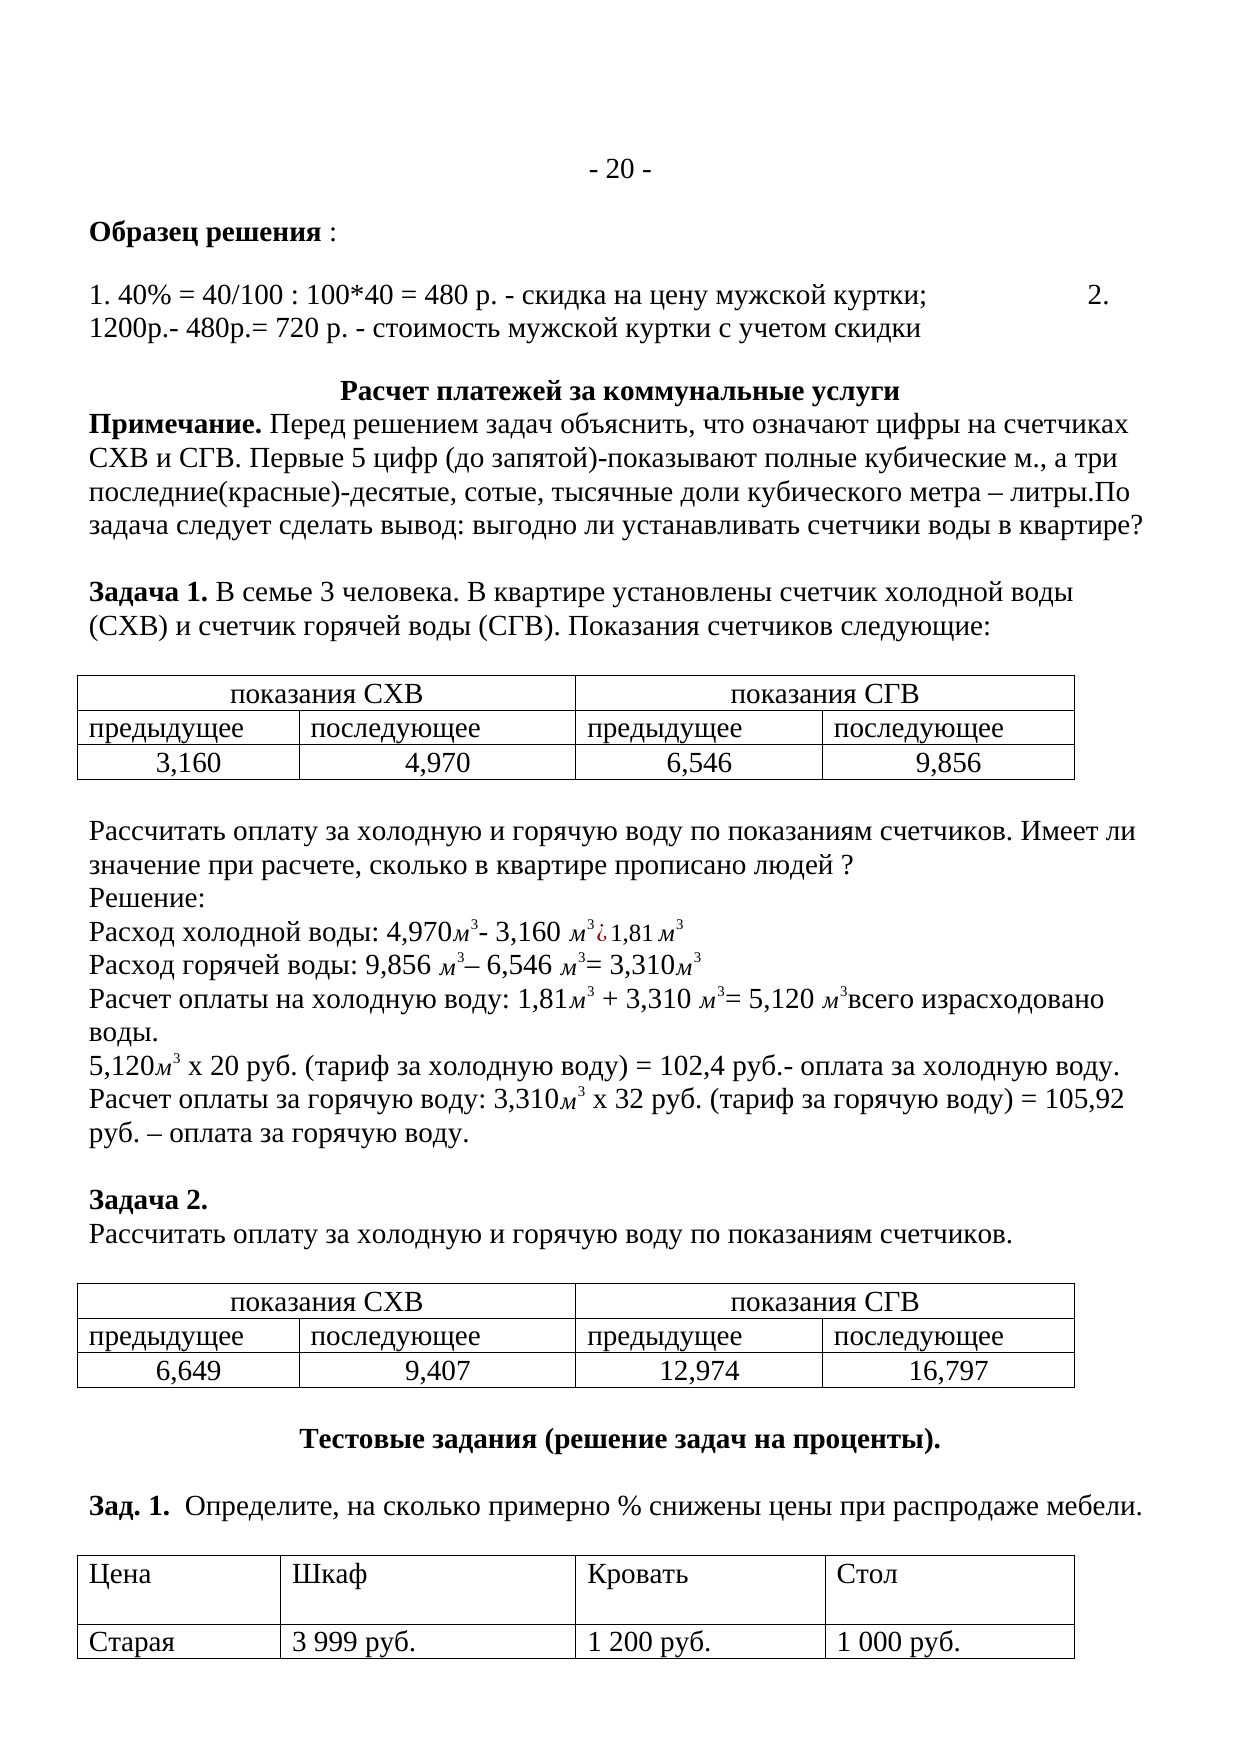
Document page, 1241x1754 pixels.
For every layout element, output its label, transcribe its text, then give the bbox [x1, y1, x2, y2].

text Решение: [89, 880, 1152, 914]
table_cell 6,649 [78, 1353, 299, 1387]
table_cell 4,970 [300, 745, 575, 779]
text 1. 40% = 40/100 : 100*40 = 480 р. - скидка на цену мужской куртки; 2. 1200р.- 480р.= 720 р. - стоимость мужской куртки с учетом скидки [89, 277, 1152, 344]
table_cell последующее [823, 711, 1074, 744]
table_cell последующее [300, 1319, 575, 1352]
table_cell 3,160 [78, 745, 299, 779]
table_header показания СХВ [78, 676, 575, 709]
text Расчет оплаты за горячую воду: 3,310 х 32 руб. (тариф за горячую воду) = 105,92 руб. – оплата за горячую воду. [89, 1082, 1152, 1149]
text Расход горячей воды: 9,856 – 6,546 = 3,310 [89, 947, 1152, 981]
table_header Стол [826, 1556, 1074, 1623]
table_header показания СГВ [576, 676, 1074, 709]
table_cell Старая [78, 1625, 280, 1658]
table_header Шкаф [281, 1556, 575, 1623]
table_cell 16,797 [823, 1353, 1074, 1387]
text Рассчитать оплату за холодную и горячую воду по показаниям счетчиков. [89, 1216, 1152, 1249]
text Расчет оплаты на холодную воду: 1,81 + 3,310 = 5,120 всего израсходовано воды. [89, 981, 1152, 1048]
text Тестовые задания (решение задач на проценты). [89, 1421, 1152, 1455]
table_cell предыдущее [78, 1319, 299, 1352]
text - 20 - [89, 151, 1152, 185]
table_cell предыдущее [78, 711, 299, 744]
text Рассчитать оплату за холодную и горячую воду по показаниям счетчиков. Имеет ли значение при расчете, сколько в квартире прописано людей ? [89, 813, 1152, 880]
text Примечание. Перед решением задач объяснить, что означают цифры на счетчиках СХВ и СГВ. Первые 5 цифр (до запятой)-показывают полные кубические м., а три последние(красные)-десятые, сотые, тысячные доли кубического метра – литры.По задача следует сделать вывод: выгодно ли устанавливать счетчики воды в квартире? [89, 407, 1152, 541]
text Зад. 1. Определите, на сколько примерно % снижены цены при распродаже мебели. [89, 1488, 1152, 1522]
table_cell 6,546 [576, 745, 822, 779]
text Расчет платежей за коммунальные услуги [89, 373, 1152, 407]
text Образец решения : [89, 214, 1152, 248]
table_cell предыдущее [576, 1319, 822, 1352]
text Задача 2. [89, 1182, 1152, 1216]
table_cell последующее [823, 1319, 1074, 1352]
table_cell 9,856 [823, 745, 1074, 779]
text Задача 1. В семье 3 человека. В квартире установлены счетчик холодной воды (СХВ) и счетчик горячей воды (СГВ). Показания счетчиков следующие: [89, 574, 1152, 641]
table_cell 12,974 [576, 1353, 822, 1387]
table_header показания СГВ [576, 1284, 1074, 1317]
table_header Цена [78, 1556, 280, 1623]
table_cell 1 000 руб. [826, 1625, 1074, 1658]
table_cell 9,407 [300, 1353, 575, 1387]
table_header показания СХВ [78, 1284, 575, 1317]
table_cell предыдущее [576, 711, 822, 744]
text 5,120 х 20 руб. (тариф за холодную воду) = 102,4 руб.- оплата за холодную воду. [89, 1048, 1152, 1082]
text Расход холодной воды: 4,970- 3,160 [89, 914, 1152, 947]
table_cell последующее [300, 711, 575, 744]
table_cell 1 200 руб. [576, 1625, 825, 1658]
table_header Кровать [576, 1556, 825, 1623]
table_cell 3 999 руб. [281, 1625, 575, 1658]
